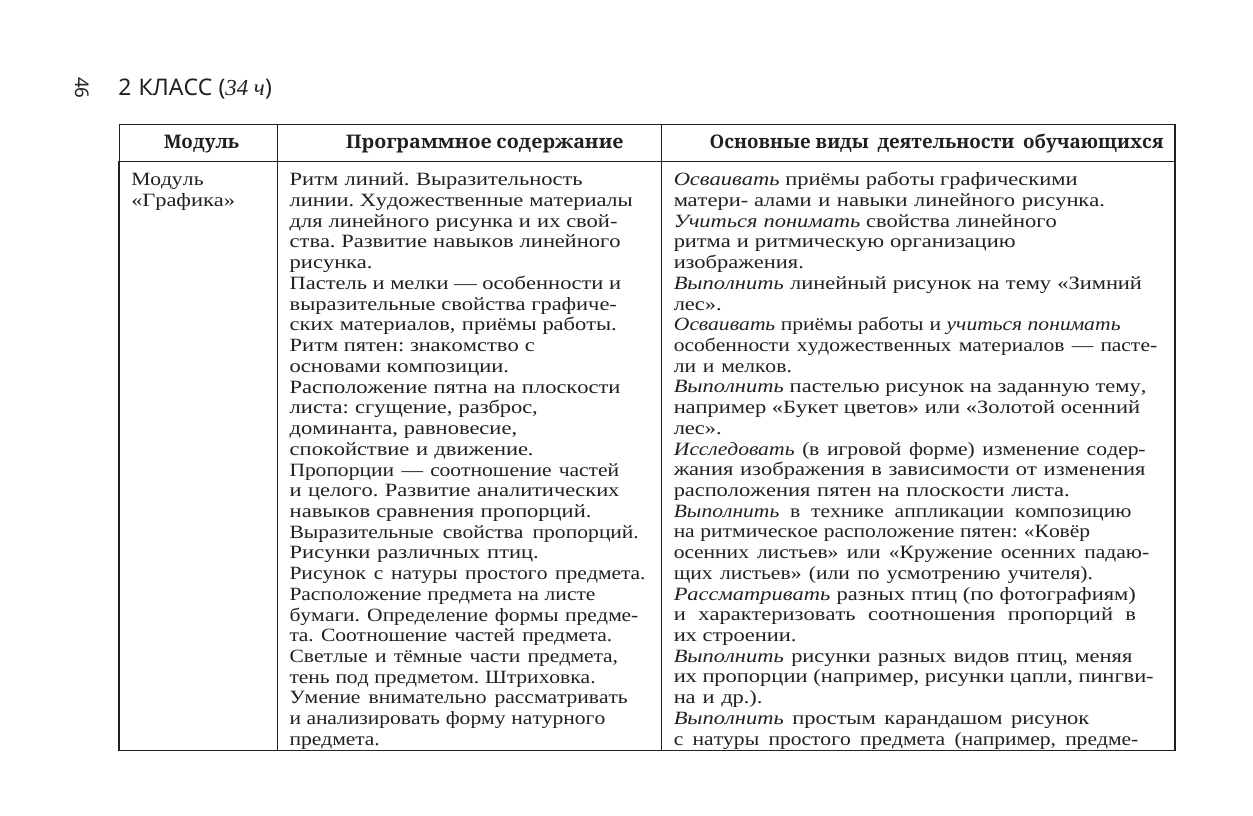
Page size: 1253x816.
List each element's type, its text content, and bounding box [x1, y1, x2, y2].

table_header Основные виды деятельности обучающихся [662, 125, 1174, 161]
list КЛАСС (34 ч) [118, 71, 1187, 102]
table_cell Модуль «Графика» [120, 162, 277, 750]
table_cell Осваивать приёмы работы графическими матери- алами и навыки линейного рисунка. Учиться понимать свойства линейного ритма и ритмическую организацию изображения. Выполнить линейный рисунок на тему «Зимний лес». Осваивать приёмы работы и учиться понимать особенности художественных материалов — пасте- ли и мелков. Выполнить пастелью рисунок на заданную тему, например «Букет цветов» или «Золотой осенний лес». Исследовать (в игровой форме) изменение содер- жания изображения в зависимости от изменения расположения пятен на плоскости листа. Выполнить в технике аппликации композицию на ритмическое расположение пятен: «Ковёр осенних листьев» или «Кружение осенних падаю- щих листьев» (или по усмотрению учителя). Рассматривать разных птиц (по фотографиям) и характеризовать соотношения пропорций в их строении. Выполнить рисунки разных видов птиц, меняя их пропорции (например, рисунки цапли, пингви- на и др.). Выполнить простым карандашом рисунок с натуры простого предмета (например, предме- [662, 162, 1174, 750]
table_header Программное содержание [278, 125, 661, 161]
table_cell Ритм линий. Выразительность линии. Художественные материалы для линейного рисунка и их свой- ства. Развитие навыков линейного рисунка. Пастель и мелки — особенности и выразительные свойства графиче- ских материалов, приёмы работы. Ритм пятен: знакомство с основами композиции. Расположение пятна на плоскости листа: сгущение, разброс, доминанта, равновесие, спокойствие и движение. Пропорции — соотношение частей и целого. Развитие аналитических навыков сравнения пропорций. Выразительные свойства пропорций. Рисунки различных птиц. Рисунок с натуры простого предмета. Расположение предмета на листе бумаги. Определение формы предме- та. Соотношение частей предмета. Светлые и тёмные части предмета, тень под предметом. Штриховка. Умение внимательно рассматривать и анализировать форму натурного предмета. [278, 162, 661, 750]
table_header Модуль [120, 125, 277, 161]
